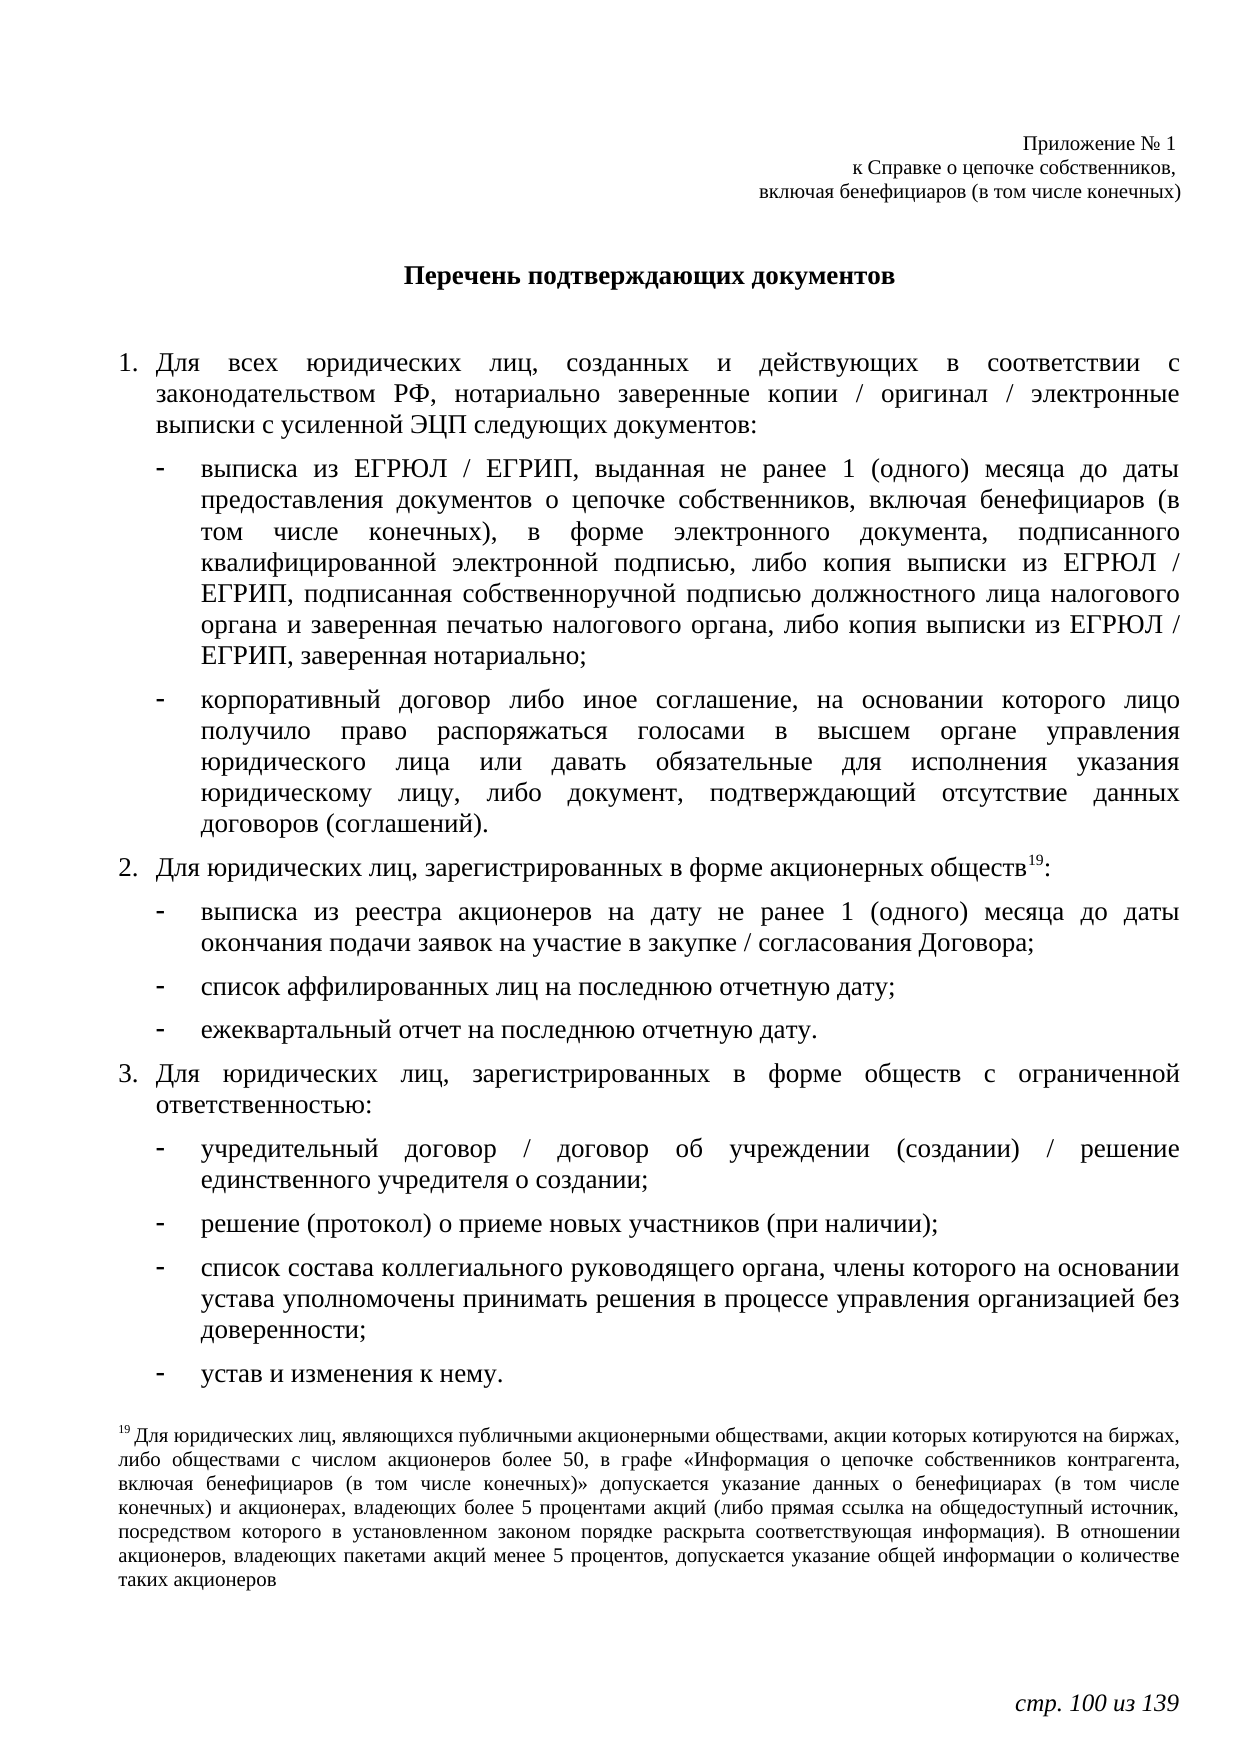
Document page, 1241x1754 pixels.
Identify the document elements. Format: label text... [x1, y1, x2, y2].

list решение (протокол) о приеме новых участников (при наличии); [156, 1207, 1181, 1238]
list выписка из реестра акционеров на дату не ранее 1 (одного) месяца до даты окончания подачи заявок на участие в закупке / согласования Договора; [156, 895, 1181, 957]
list устав и изменения к нему. [156, 1357, 1181, 1388]
list Для юридических лиц, зарегистрированных в форме обществ с ограниченной ответственностью: [118, 1057, 1181, 1119]
list список аффилированных лиц на последнюю отчетную дату; [156, 970, 1181, 1001]
list ежеквартальный отчет на последнюю отчетную дату. [156, 1013, 1181, 1045]
list Для всех юридических лиц, созданных и действующих в соответствии с законодательством РФ, нотариально заверенные копии / оригинал / электронные выписки с усиленной ЭЦП следующих документов: [118, 346, 1181, 440]
text Перечень подтверждающих документов [118, 259, 1181, 290]
list Для юридических лиц, зарегистрированных в форме акционерных обществ: [118, 851, 1181, 882]
list корпоративный договор либо иное соглашение, на основании которого лицо получило право распоряжаться голосами в высшем органе управления юридического лица или давать обязательные для исполнения указания юридическому лицу, либо документ, подтверждающий отсутствие данных договоров (соглашений). [156, 683, 1181, 839]
list выписка из ЕГРЮЛ / ЕГРИП, выданная не ранее 1 (одного) месяца до даты предоставления документов о цепочке собственников, включая бенефициаров (в том числе конечных), в форме электронного документа, подписанного квалифицированной электронной подписью, либо копия выписки из ЕГРЮЛ / ЕГРИП, подписанная собственноручной подписью должностного лица налогового органа и заверенная печатью налогового органа, либо копия выписки из ЕГРЮЛ / ЕГРИП, заверенная нотариально; [156, 452, 1181, 670]
text Приложение № 1 к Справке о цепочке собственников, включая бенефициаров (в том числе конечных) [118, 131, 1181, 203]
list учредительный договор / договор об учреждении (создании) / решение единственного учредителя о создании; [156, 1132, 1181, 1194]
